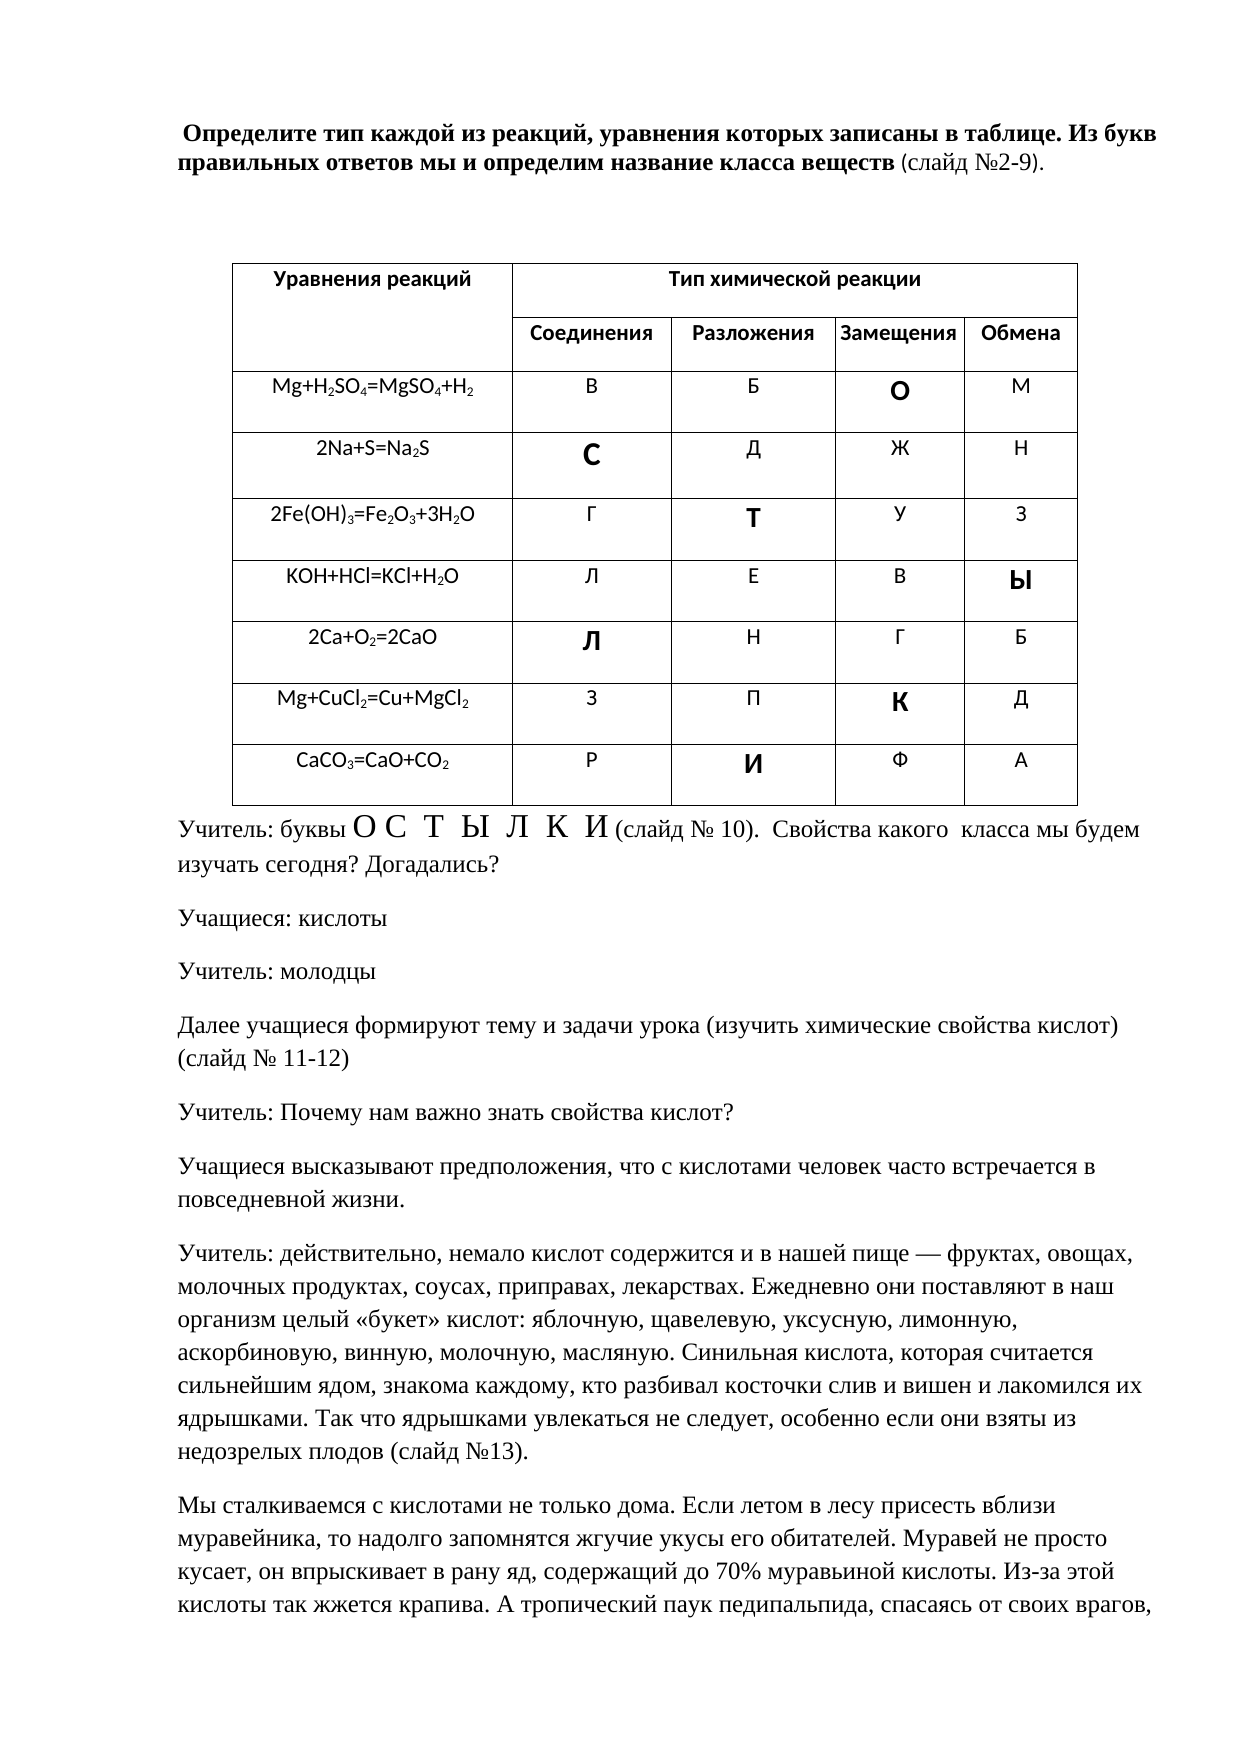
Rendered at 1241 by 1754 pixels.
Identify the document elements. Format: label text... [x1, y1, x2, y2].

table_cell В [836, 561, 964, 621]
table_cell Обмена [965, 318, 1077, 371]
table_cell 2Сa+O2=2CaO [233, 622, 512, 682]
table_cell Соединения [513, 318, 671, 371]
table_cell А [965, 745, 1077, 805]
table_cell Д [672, 433, 835, 498]
table_cell CaCO3=CaO+CO2 [233, 745, 512, 805]
table_cell Г [513, 499, 671, 560]
table_cell С [513, 433, 671, 498]
table_cell Разложения [672, 318, 835, 371]
table_cell П [672, 684, 835, 744]
table_cell Ж [836, 433, 964, 498]
text Учитель: буквы О С Т Ы Л К И (слайд № 10). Свойства какого класса мы будем изучать сегодня? Догадались? [177, 806, 1181, 877]
table_cell Л [513, 622, 671, 682]
table_cell З [965, 499, 1077, 560]
table_cell М [965, 372, 1077, 432]
table_cell И [672, 745, 835, 805]
table_cell Р [513, 745, 671, 805]
text Определите тип каждой из реакций, уравнения которых записаны в таблице. Из букв правильных ответов мы и определим название класса веществ (слайд №2-9). [177, 118, 1181, 176]
table_cell О [836, 372, 964, 432]
table_cell Г [836, 622, 964, 682]
table_cell Д [965, 684, 1077, 744]
table_cell 2Na+S=Na2S [233, 433, 512, 498]
text Учащиеся: кислоты [177, 903, 1181, 931]
table_cell Mg+CuCl2=Cu+MgCl2 [233, 684, 512, 744]
table_cell У [836, 499, 964, 560]
table_cell Е [672, 561, 835, 621]
table_cell KOH+HCl=KCl+H2O [233, 561, 512, 621]
table_header Уравнения реакций [233, 264, 512, 371]
table_cell Mg+H2SO4=MgSO4+H2 [233, 372, 512, 432]
table_cell Т [672, 499, 835, 560]
table_cell Ф [836, 745, 964, 805]
table_cell З [513, 684, 671, 744]
table_cell В [513, 372, 671, 432]
table_cell 2Fe(OH)3=Fe2O3+3H2O [233, 499, 512, 560]
text Учитель: Почему нам важно знать свойства кислот? [177, 1097, 1181, 1126]
table_header Тип химической реакции [513, 264, 1077, 317]
table_cell Б [672, 372, 835, 432]
text Далее учащиеся формируют тему и задачи урока (изучить химические свойства кислот) (слайд № 11-12) [177, 1010, 1181, 1072]
table_cell Б [965, 622, 1077, 682]
table_cell Ы [965, 561, 1077, 621]
table_cell Л [513, 561, 671, 621]
table_cell Замещения [836, 318, 964, 371]
table_cell Н [965, 433, 1077, 498]
table_cell К [836, 684, 964, 744]
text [177, 1490, 1181, 1618]
text Учитель: действительно, немало кислот содержится и в нашей пище — фруктах, овощах, молочных продуктах, соусах, приправах, лекарствах. Ежедневно они поставляют в наш организм целый «букет» кислот: яблочную, щавелевую, уксусную, лимонную, аскорбиновую, винную, молочную, масляную. Синильная кислота, которая считается сильнейшим ядом, знакома каждому, кто разбивал косточки слив и вишен и лакомился их ядрышками. Так что ядрышками увлекаться не следует, особенно если они взяты из недозрелых плодов (слайд №13). [177, 1238, 1181, 1465]
text Учащиеся высказывают предположения, что с кислотами человек часто встречается в повседневной жизни. [177, 1151, 1181, 1213]
text Учитель: молодцы [177, 956, 1181, 985]
table_cell Н [672, 622, 835, 682]
